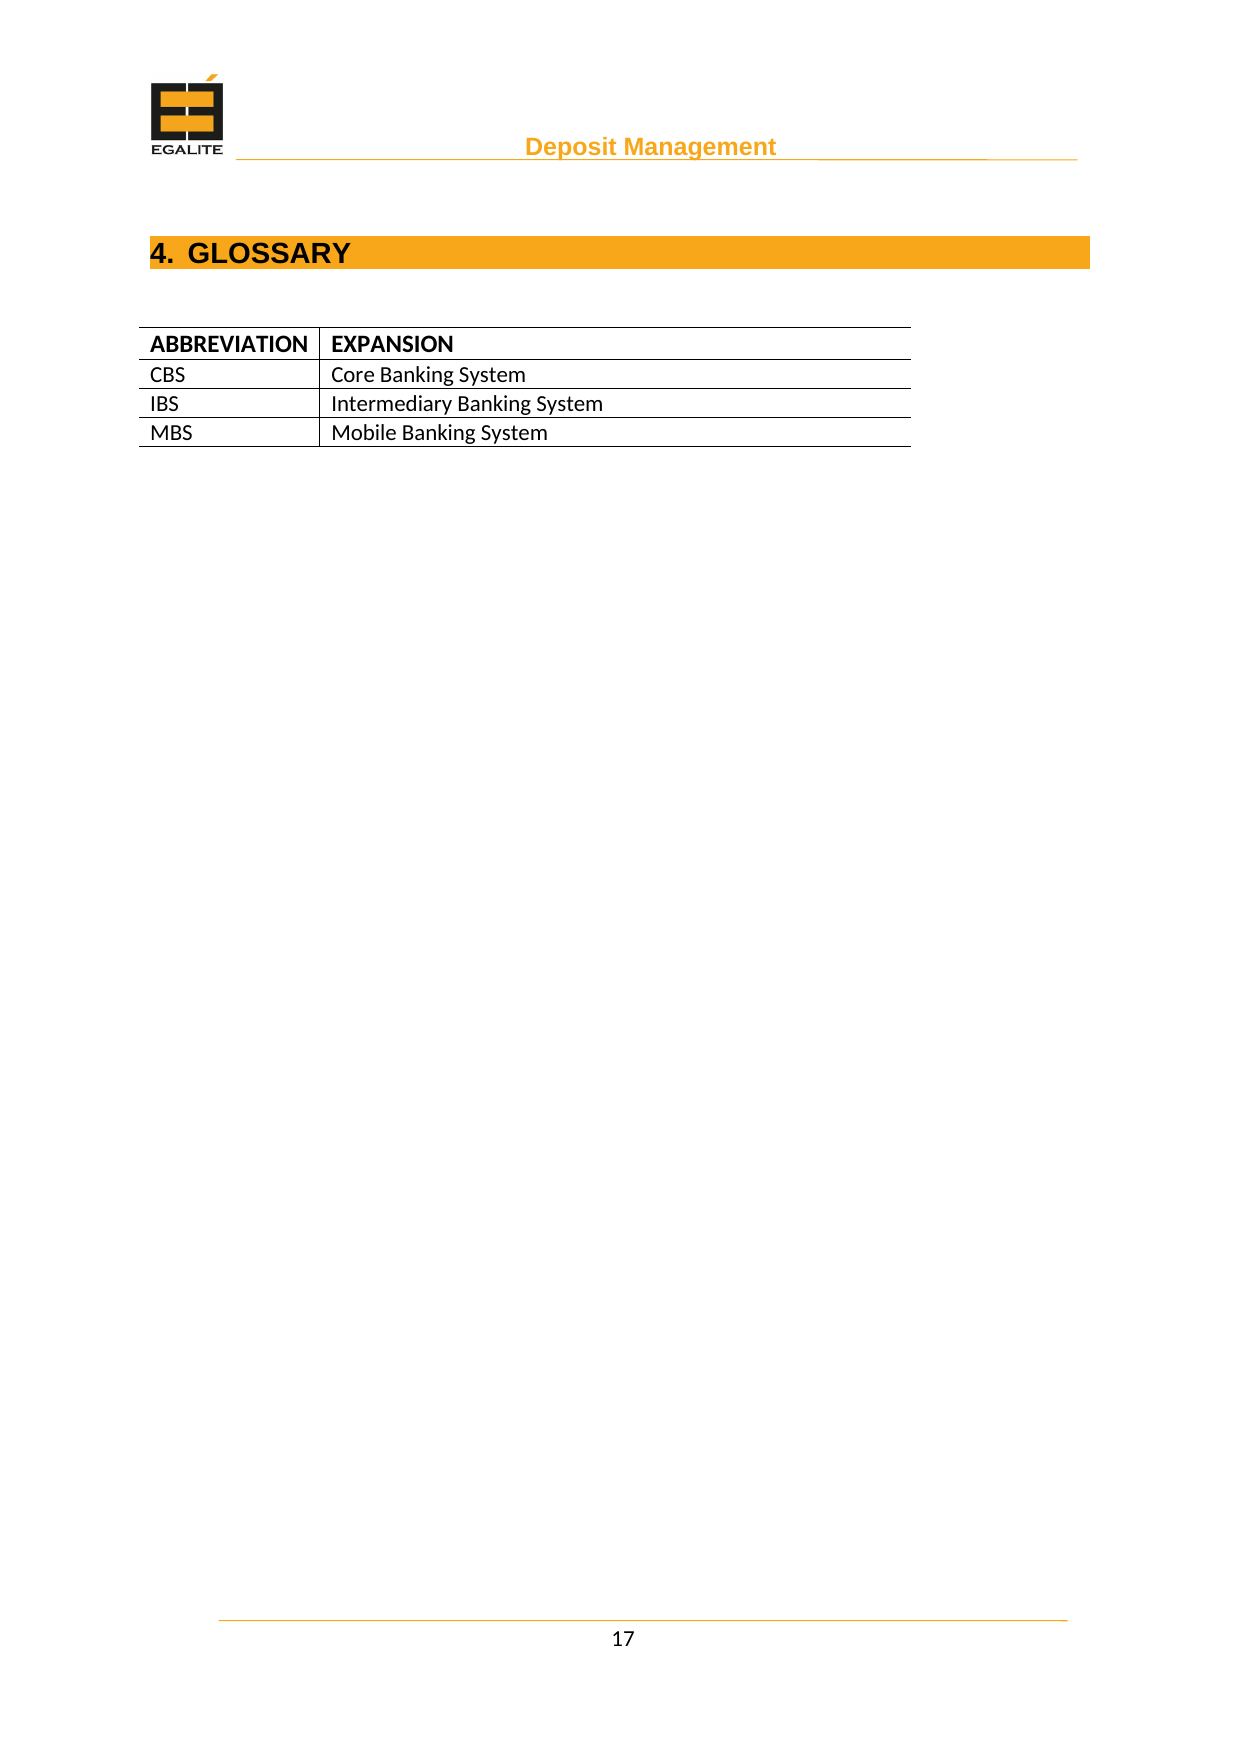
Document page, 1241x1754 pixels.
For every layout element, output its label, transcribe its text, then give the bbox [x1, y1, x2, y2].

table_cell Mobile Banking System [320, 418, 911, 446]
table_cell CBS [139, 360, 319, 388]
subtitle GLOSSARY [150, 236, 1090, 269]
picture [150, 73, 224, 156]
table_header EXPANSION [320, 328, 911, 359]
table_cell Core Banking System [320, 360, 911, 388]
table_header ABBREVIATION [139, 328, 319, 359]
table_cell IBS [139, 389, 319, 417]
table_cell MBS [139, 418, 319, 446]
table_cell Intermediary Banking System [320, 389, 911, 417]
